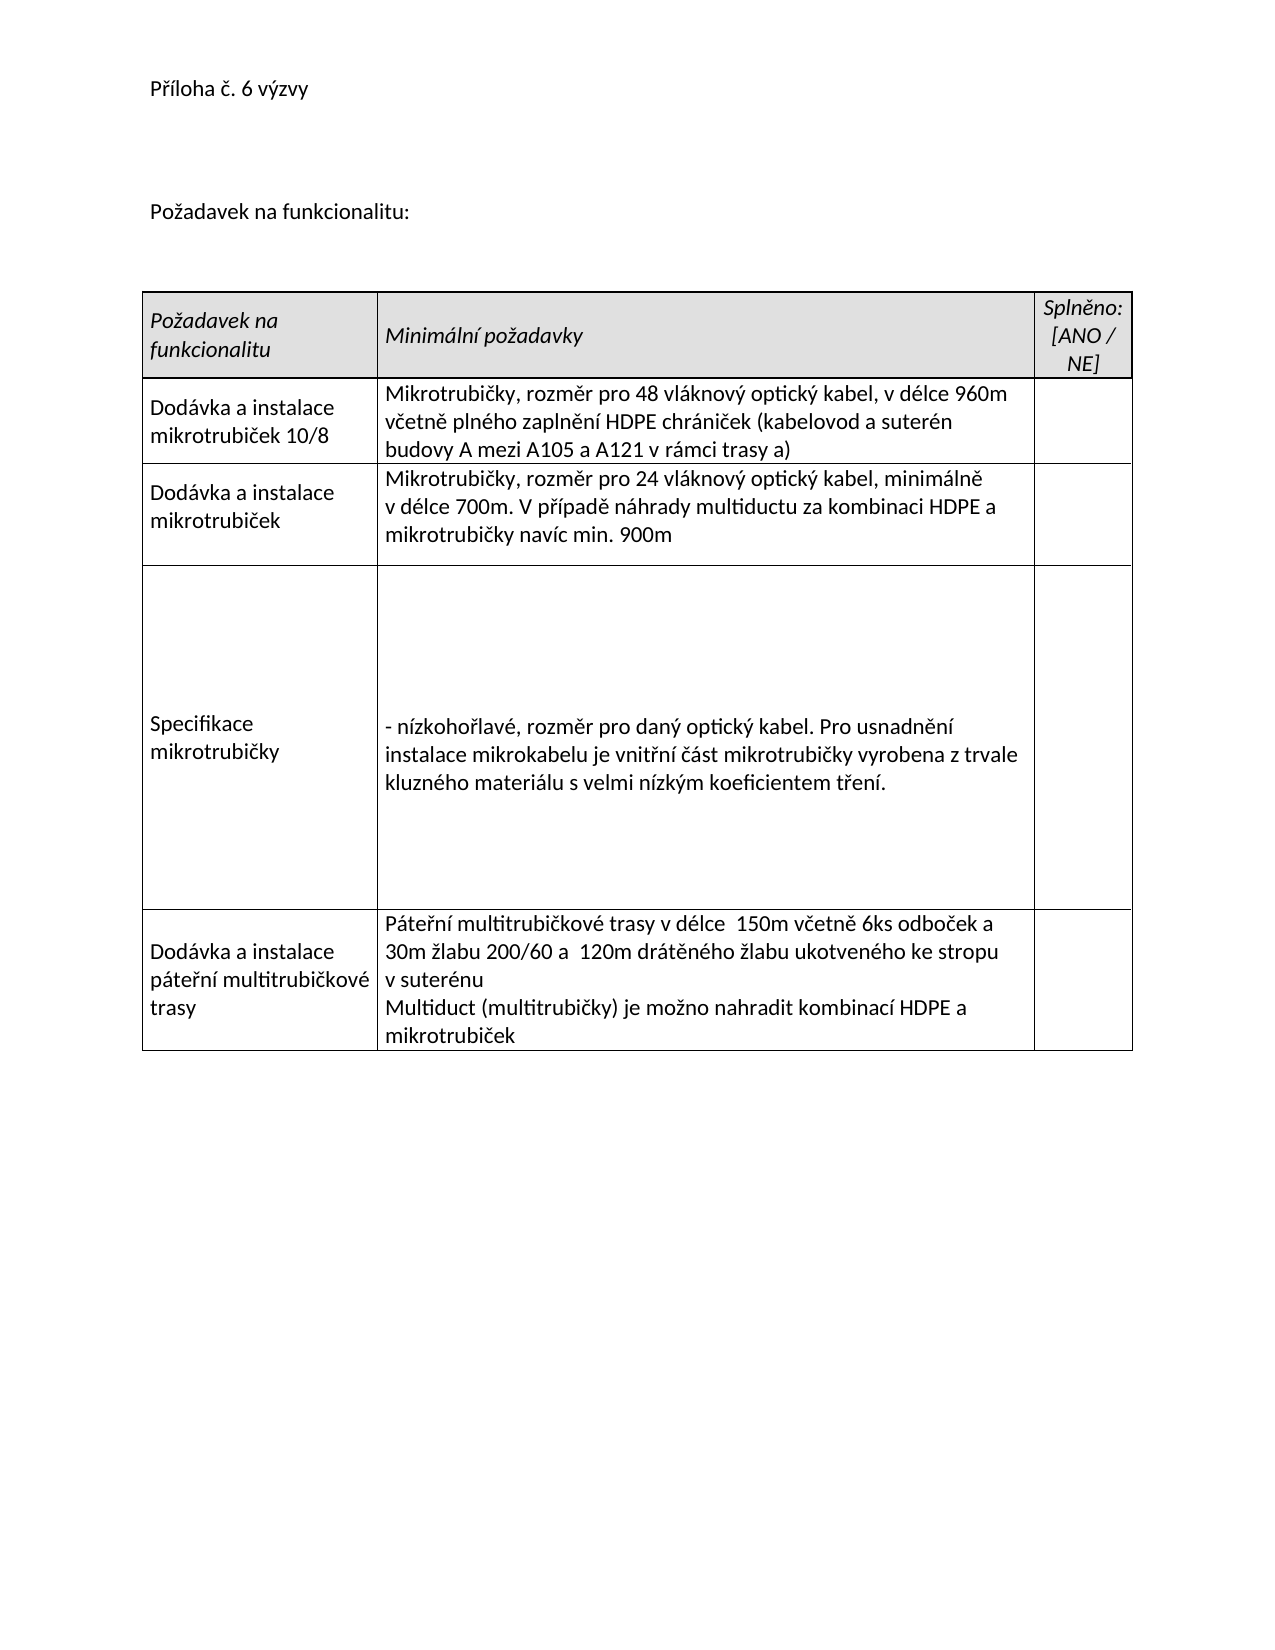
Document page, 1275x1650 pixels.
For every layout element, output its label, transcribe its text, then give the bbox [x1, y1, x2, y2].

table_cell [1035, 379, 1132, 463]
table_header Požadavek na funkcionalitu [143, 293, 377, 377]
table_cell [1035, 909, 1132, 1049]
table_cell Dodávka a instalace mikrotrubiček 10/8 [143, 379, 377, 463]
table_header Splněno: [ANO / NE] [1035, 293, 1131, 377]
table_cell Mikrotrubičky, rozměr pro 24 vláknový optický kabel, minimálně v délce 700m. V případě náhrady multiductu za kombinaci HDPE a mikrotrubičky navíc min. 900m [378, 464, 1034, 565]
table_cell - nízkohořlavé, rozměr pro daný optický kabel. Pro usnadnění instalace mikrokabelu je vnitřní část mikrotrubičky vyrobena z trvale kluzného materiálu s velmi nízkým koeficientem tření. [378, 566, 1034, 908]
table_header Minimální požadavky [378, 293, 1034, 377]
table_cell Mikrotrubičky, rozměr pro 48 vláknový optický kabel, v délce 960m včetně plného zaplnění HDPE chrániček (kabelovod a suterén budovy A mezi A105 a A121 v rámci trasy a) [378, 379, 1034, 463]
table_cell Dodávka a instalace mikrotrubiček [143, 464, 377, 565]
table_cell Dodávka a instalace páteřní multitrubičkové trasy [143, 910, 377, 1049]
table_cell Páteřní multitrubičkové trasy v délce 150m včetně 6ks odboček a 30m žlabu 200/60 a 120m drátěného žlabu ukotveného ke stropu v suterénu Multiduct (multitrubičky) je možno nahradit kombinací HDPE a mikrotrubiček [378, 910, 1034, 1049]
text Požadavek na funkcionalitu: [150, 197, 1125, 225]
table_cell [1035, 565, 1132, 908]
table_cell Specifikace mikrotrubičky [143, 566, 377, 908]
table_cell [1035, 463, 1132, 565]
